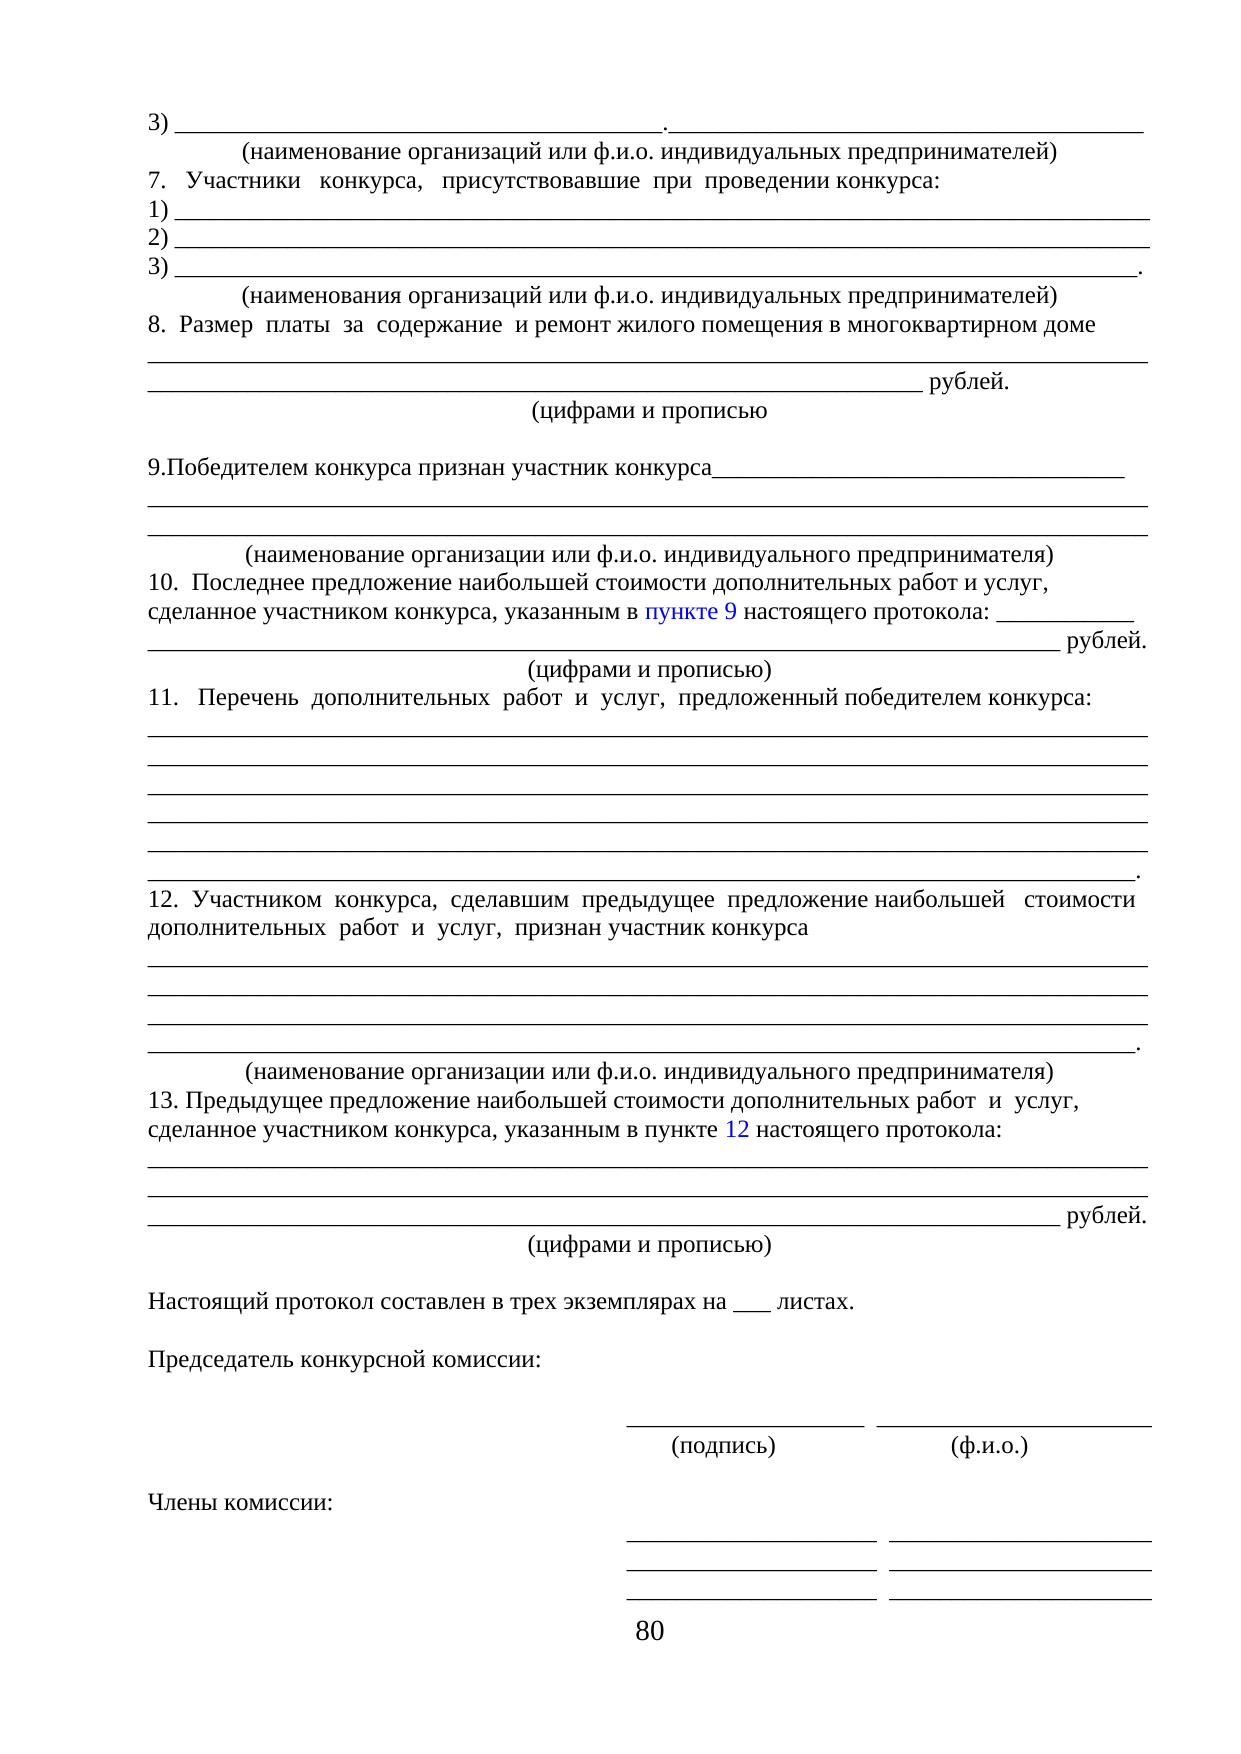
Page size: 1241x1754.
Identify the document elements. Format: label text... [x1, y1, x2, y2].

text 8. Размер платы за содержание и ремонт жилого помещения в многоквартирном доме ______________________________________________________________________________________________________________________________________________ рублей. [148, 309, 1152, 395]
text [148, 1574, 1152, 1602]
text (наименование организаций или ф.и.о. индивидуальных предпринимателей) [148, 136, 1152, 165]
text ________________________________________________________________________________________________________________________________________________________________ [148, 711, 1152, 769]
text ________________________________________________________________________________ [148, 941, 1152, 970]
text 13. Предыдущее предложение наибольшей стоимости дополнительных работ и услуг, сделанное участником конкурса, указанным в пункте 12 настоящего протокола: ________________________________________________________________________________ [148, 1085, 1152, 1171]
text ________________________________________________________________________________ [148, 481, 1152, 510]
text ________________________________________________________________________________ [148, 999, 1152, 1027]
text 10. Последнее предложение наибольшей стоимости дополнительных работ и услуг, сделанное участником конкурса, указанным в пункте 9 настоящего протокола: ___________ [148, 567, 1152, 625]
text _______________________________________________________________________________. [148, 1027, 1152, 1056]
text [148, 1516, 1152, 1545]
text (цифрами и прописью) [148, 1229, 1152, 1257]
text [148, 194, 1152, 222]
text Члены комиссии: [148, 1487, 1152, 1516]
text Настоящий протокол составлен в трех экземплярах на ___ листах. [148, 1286, 1152, 1315]
text ________________________________________________________________________________________________________________________________________________________________ [148, 769, 1152, 826]
text ___________________ ______________________ [148, 1401, 1152, 1430]
text (наименование организации или ф.и.о. индивидуального предпринимателя) [148, 1056, 1152, 1085]
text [148, 1545, 1152, 1574]
text 7. Участники конкурса, присутствовавшие при проведении конкурса: [148, 165, 1152, 194]
text _______________________________________________________________________________________________________________________________________________________________. [148, 826, 1152, 884]
text (наименование организации или ф.и.о. индивидуального предпринимателя) [148, 539, 1152, 567]
text 2) ______________________________________________________________________________ [148, 222, 1152, 251]
text ________________________________________________________________________________ [148, 510, 1152, 539]
text ________________________________________________________________________________ [148, 970, 1152, 999]
text _________________________________________________________________________________________________________________________________________________________ рублей. [148, 1171, 1152, 1229]
text (цифрами и прописью [148, 395, 1152, 424]
text 3) _____________________________________________________________________________. [148, 251, 1152, 280]
text (цифрами и прописью) [148, 654, 1152, 682]
text (подпись) (ф.и.о.) [148, 1430, 1152, 1459]
text 3) _______________________________________.______________________________________ [148, 107, 1152, 136]
text 12. Участником конкурса, сделавшим предыдущее предложение наибольшей стоимости дополнительных работ и услуг, признан участник конкурса [148, 884, 1152, 941]
text Председатель конкурсной комиссии: [148, 1344, 1152, 1372]
text (наименования организаций или ф.и.о. индивидуальных предпринимателей) [148, 280, 1152, 309]
text 9.Победителем конкурса признан участник конкурса_________________________________ [148, 452, 1152, 481]
text _________________________________________________________________________ рублей. [148, 625, 1152, 654]
text 11. Перечень дополнительных работ и услуг, предложенный победителем конкурса: [148, 682, 1152, 711]
